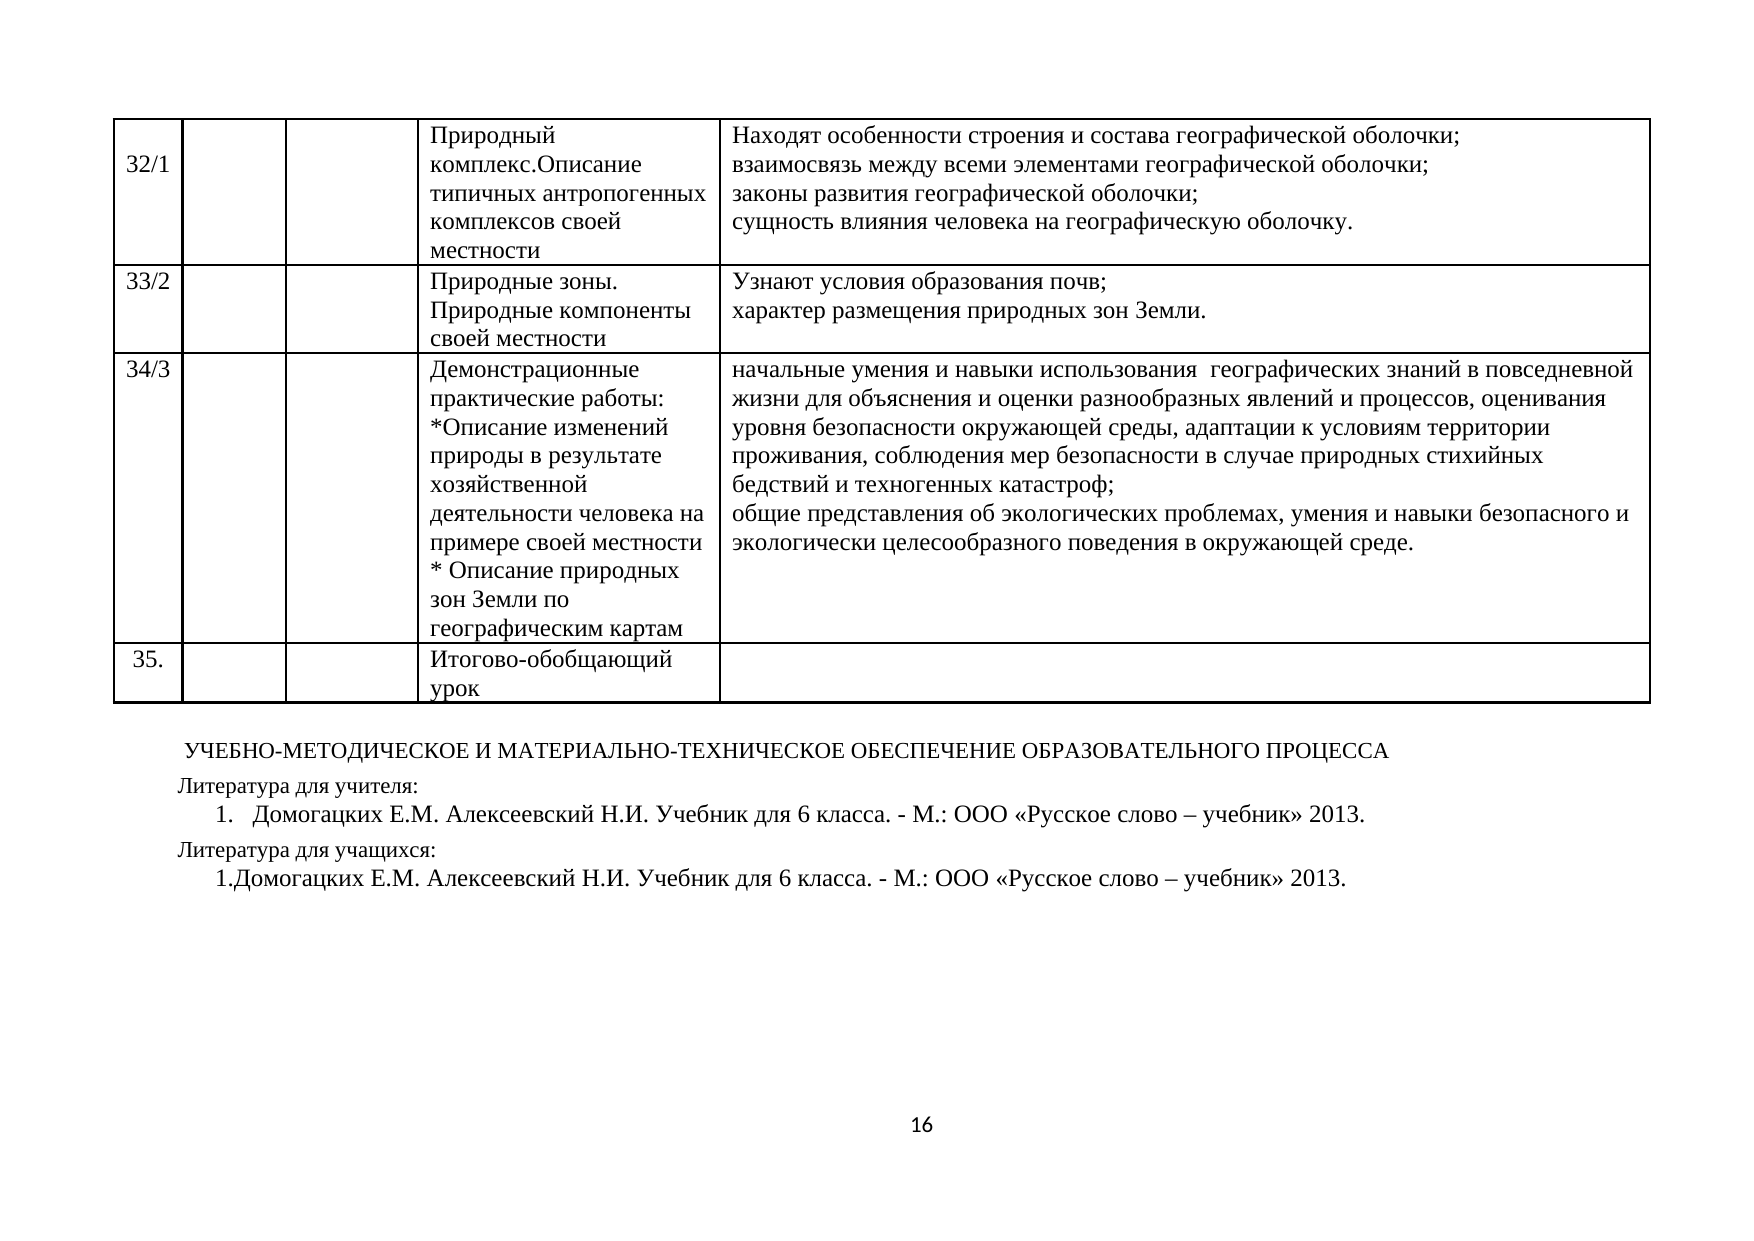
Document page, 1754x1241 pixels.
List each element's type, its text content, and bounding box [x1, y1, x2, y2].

table_cell [184, 354, 285, 642]
list Домогацких Е.М. Алексеевский Н.И. Учебник для 6 класса. - М.: ООО «Русское слово – учебник» 2013. [215, 799, 1665, 828]
table_cell Находят особенности строения и состава географической оболочки; взаимосвязь между всеми элементами географической оболочки; законы развития географической оболочки; сущность влияния человека на географическую оболочку. [721, 120, 1649, 264]
text 1.Домогацких Е.М. Алексеевский Н.И. Учебник для 6 класса. - М.: ООО «Русское слово – учебник» 2013. [215, 863, 1665, 892]
text Литература для учащихся: [177, 828, 1665, 863]
table_cell Итогово-обобщающий урок [419, 644, 719, 701]
table_cell Демонстрационные практические работы: *Описание изменений природы в результате хозяйственной деятельности человека на примере своей местности * Описание природных зон Земли по географическим картам [419, 354, 719, 642]
table_cell 33/2 [115, 266, 181, 352]
table_cell 34/3 [115, 354, 181, 642]
text Литература для учителя: [177, 764, 1665, 799]
table_cell [721, 644, 1649, 701]
text УЧЕБНО-МЕТОДИЧЕСКОЕ И МАТЕРИАЛЬНО-ТЕХНИЧЕСКОЕ ОБЕСПЕЧЕНИЕ ОБРАЗОВАТЕЛЬНОГО ПРОЦЕССА [177, 728, 1665, 764]
table_cell 32/1 [115, 120, 181, 264]
table_cell [287, 354, 417, 642]
table_cell начальные умения и навыки использования географических знаний в повседневной жизни для объяснения и оценки разнообразных явлений и процессов, оценивания уровня безопасности окружающей среды, адаптации к условиям территории проживания, соблюдения мер безопасности в случае природных стихийных бедствий и техногенных катастроф; общие представления об экологических проблемах, умения и навыки безопасного и экологически целесообразного поведения в окружающей среде. [721, 354, 1649, 642]
table_cell Природные зоны. Природные компоненты своей местности [419, 266, 719, 352]
table_cell [287, 266, 417, 352]
table_cell Узнают условия образования почв; характер размещения природных зон Земли. [721, 266, 1649, 352]
table_cell [184, 120, 285, 264]
table_cell [184, 644, 285, 701]
table_cell [287, 120, 417, 264]
table_cell Природный комплекс.Описание типичных антропогенных комплексов своей местности [419, 120, 719, 264]
table_cell [287, 644, 417, 701]
table_cell 35. [115, 644, 181, 701]
table_cell [184, 266, 285, 352]
